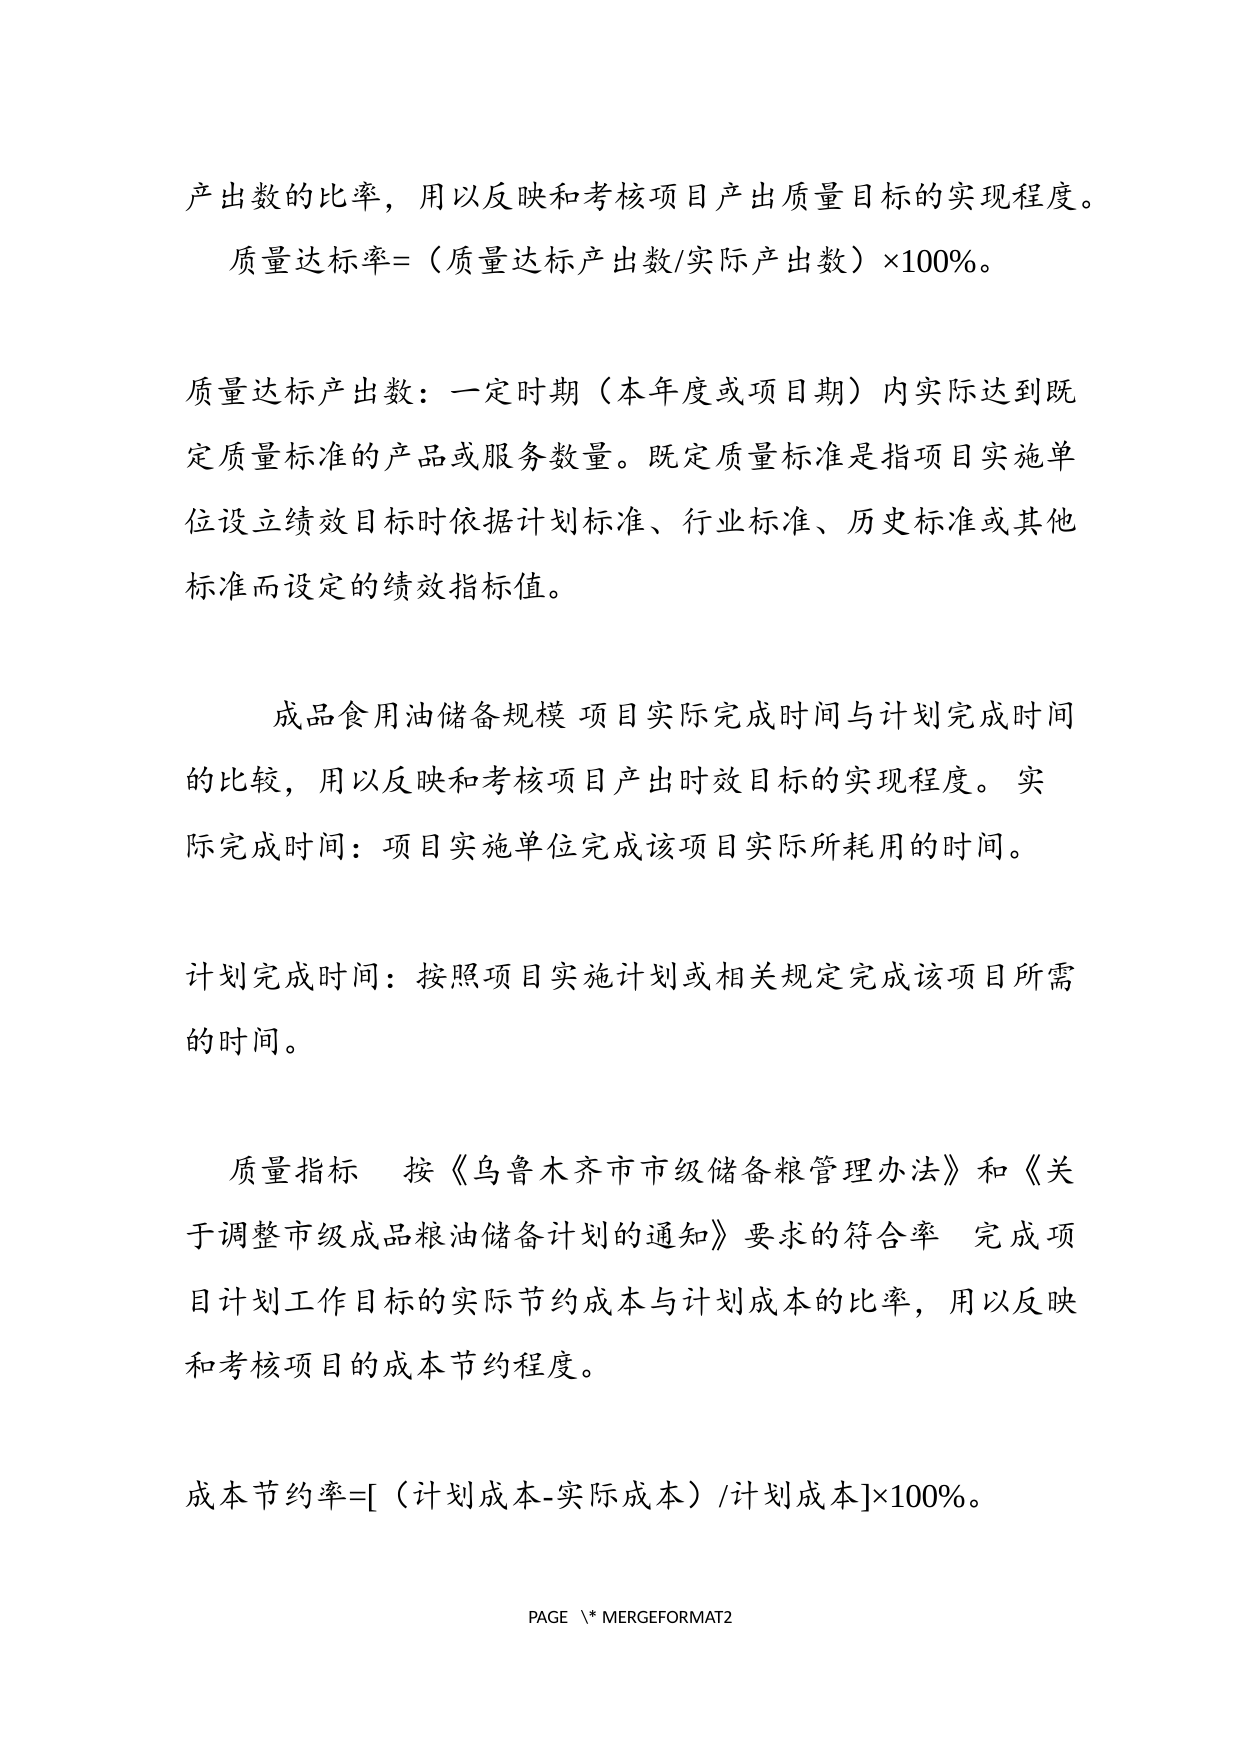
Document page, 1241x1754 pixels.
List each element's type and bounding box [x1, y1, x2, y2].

text [183, 162, 1078, 1527]
